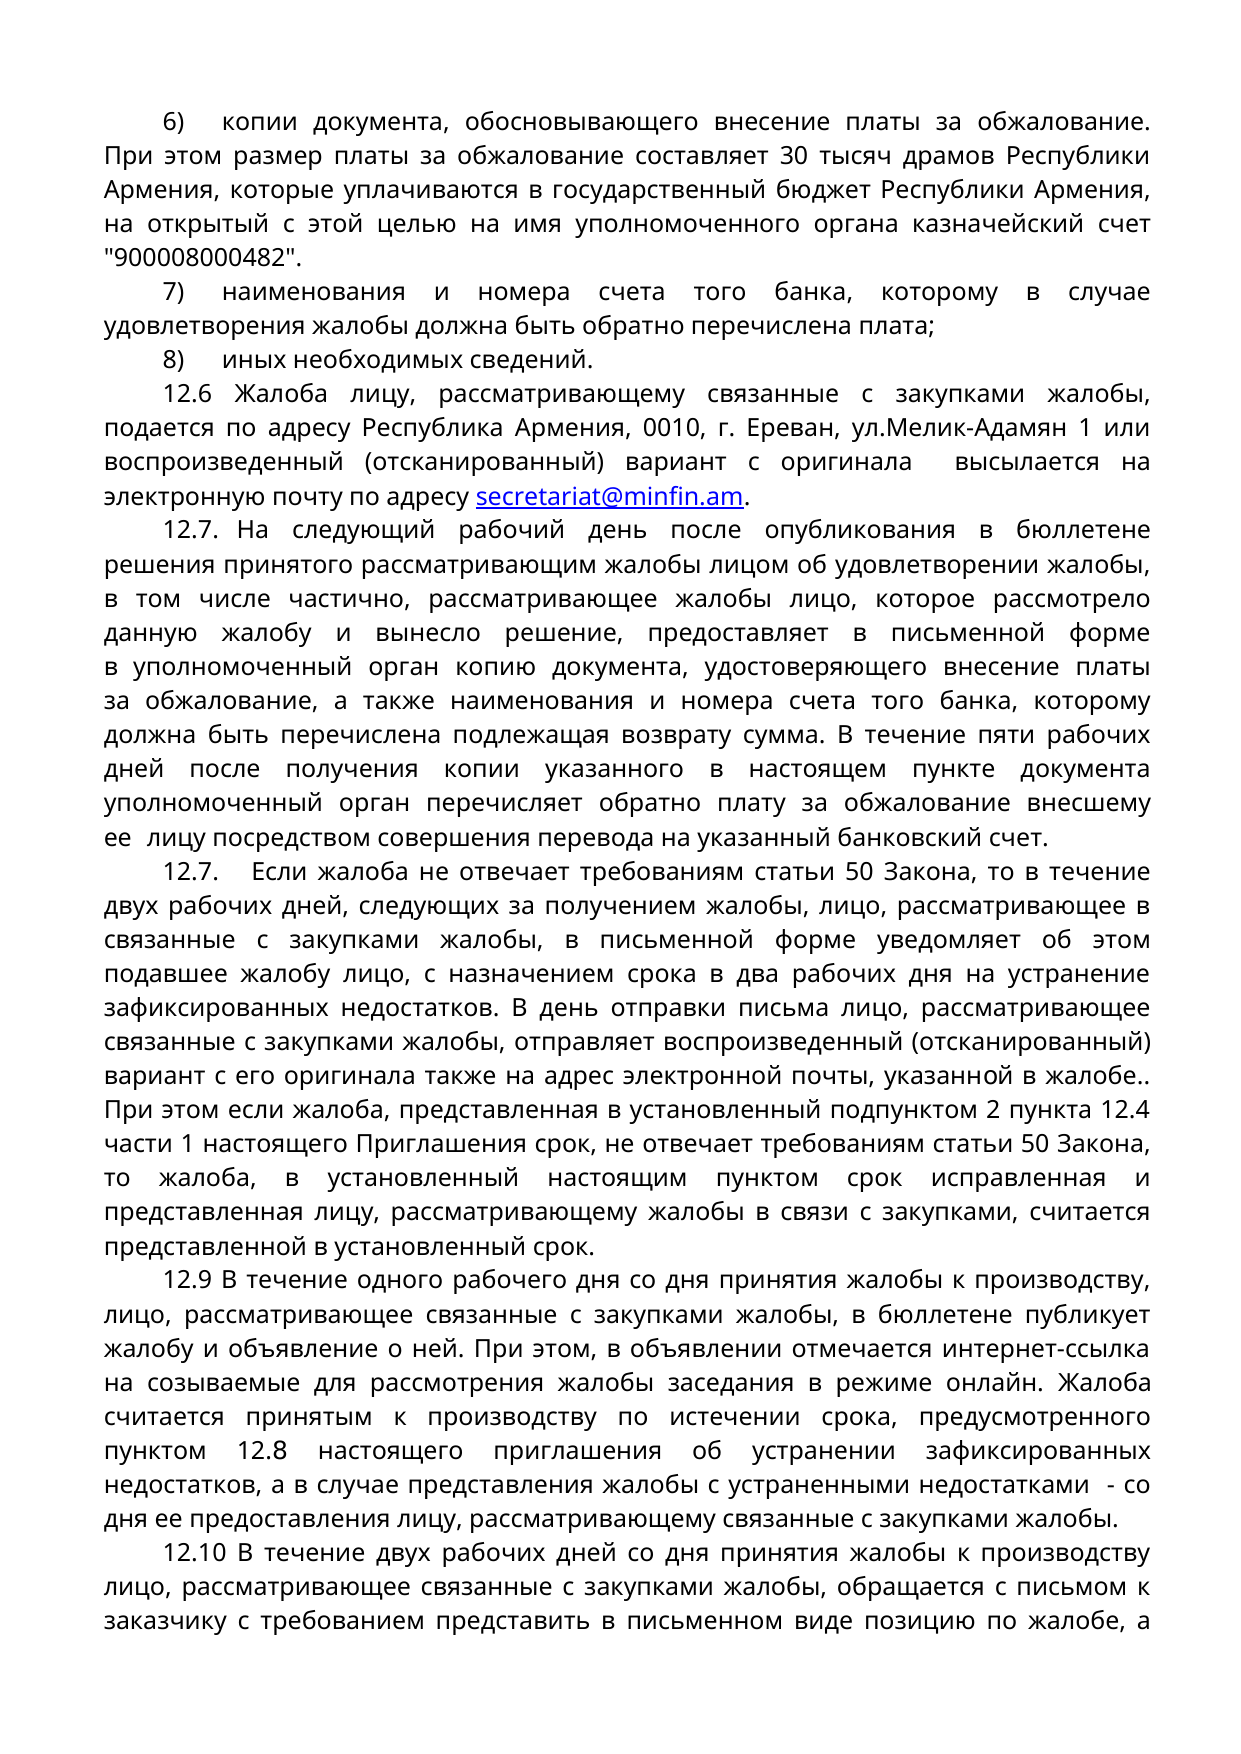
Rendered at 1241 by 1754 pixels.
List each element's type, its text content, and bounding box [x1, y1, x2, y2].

text 6) копии документа, обосновывающего внесение платы за обжалование. При этом размер платы за обжалование составляет 30 тысяч драмов Республики Армения, которые уплачиваются в государственный бюджет Республики Армения, на открытый с этой целью на имя уполномоченного органа казначейский счет "900008000482". [103, 103, 1152, 274]
text 12.7. Если жалоба не отвечает требованиям статьи 50 Закона, то в течение двух рабочих дней, следующих за получением жалобы, лицо, рассматривающее в связанные с закупками жалобы, в письменной форме уведомляет об этом подавшее жалобу лицо, с назначением срока в два рабочих дня на устранение зафиксированных недостатков. В день отправки письма лицо, рассматривающее связанные с закупками жалобы, отправляет воспроизведенный (отсканированный) вариант с его оригинала также на адрес электронной почты, указаннօй в жалобе.. При этом если жалоба, представленная в установленный подпунктом 2 пункта 12.4 части 1 настоящего Приглашения срок, не отвечает требованиям статьи 50 Закона, то жалоба, в установленный настоящим пунктом срок исправленная и представленная лицу, рассматривающему жалобы в связи с закупками, считается представленной в установленный срок. [103, 853, 1152, 1262]
text 12.7. На следующий рабочий день после опубликования в бюллетене решения принятого рассматривающим жалобы лицом об удовлетворении жалобы, в том числе частично, рассматривающее жалобы лицо, которое рассмотрело данную жалобу и вынесло решение, предоставляет в письменной форме в уполномоченный орган копию документа, удостоверяющего внесение платы за обжалование, а также наименования и номера счета того банка, которому должна быть перечислена подлежащая возврату сумма. В течение пяти рабочих дней после получения копии указанного в настоящем пункте документа уполномоченный орган перечисляет обратно плату за обжалование внесшему ее лицу посредством совершения перевода на указанный банковский счет. [103, 512, 1152, 853]
text 12.6 Жалоба лицу, рассматривающему связанные с закупками жалобы, подается по адресу Республика Армения, 0010, г. Ереван, ул.Мелик-Адамян 1 или воспроизведенный (отсканированный) вариант с оригинала высылается на электронную почту по адресу secretariat@minfin.am. [103, 376, 1152, 512]
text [103, 1535, 1152, 1637]
text 8) иных необходимых сведений. [103, 342, 1152, 376]
text 12.9 В течение одного рабочего дня со дня принятия жалобы к производству, лицо, рассматривающее связанные с закупками жалобы, в бюллетене публикует жалобу и объявление о ней. При этом, в объявлении отмечается интернет-ссылка на созываемые для рассмотрения жалобы заседания в режиме онлайн. Жалоба считается принятым к производству по истечении срока, предусмотренного пунктом 12.8 настоящего приглашения об устранении зафиксированных недостатков, а в случае представления жалобы с устраненными недостатками - со дня ее предоставления лицу, рассматривающему связанные с закупками жалобы. [103, 1262, 1152, 1535]
text 7) наименования и номера счета того банка, которому в случае удовлетворения жалобы должна быть обратно перечислена плата; [103, 274, 1152, 342]
